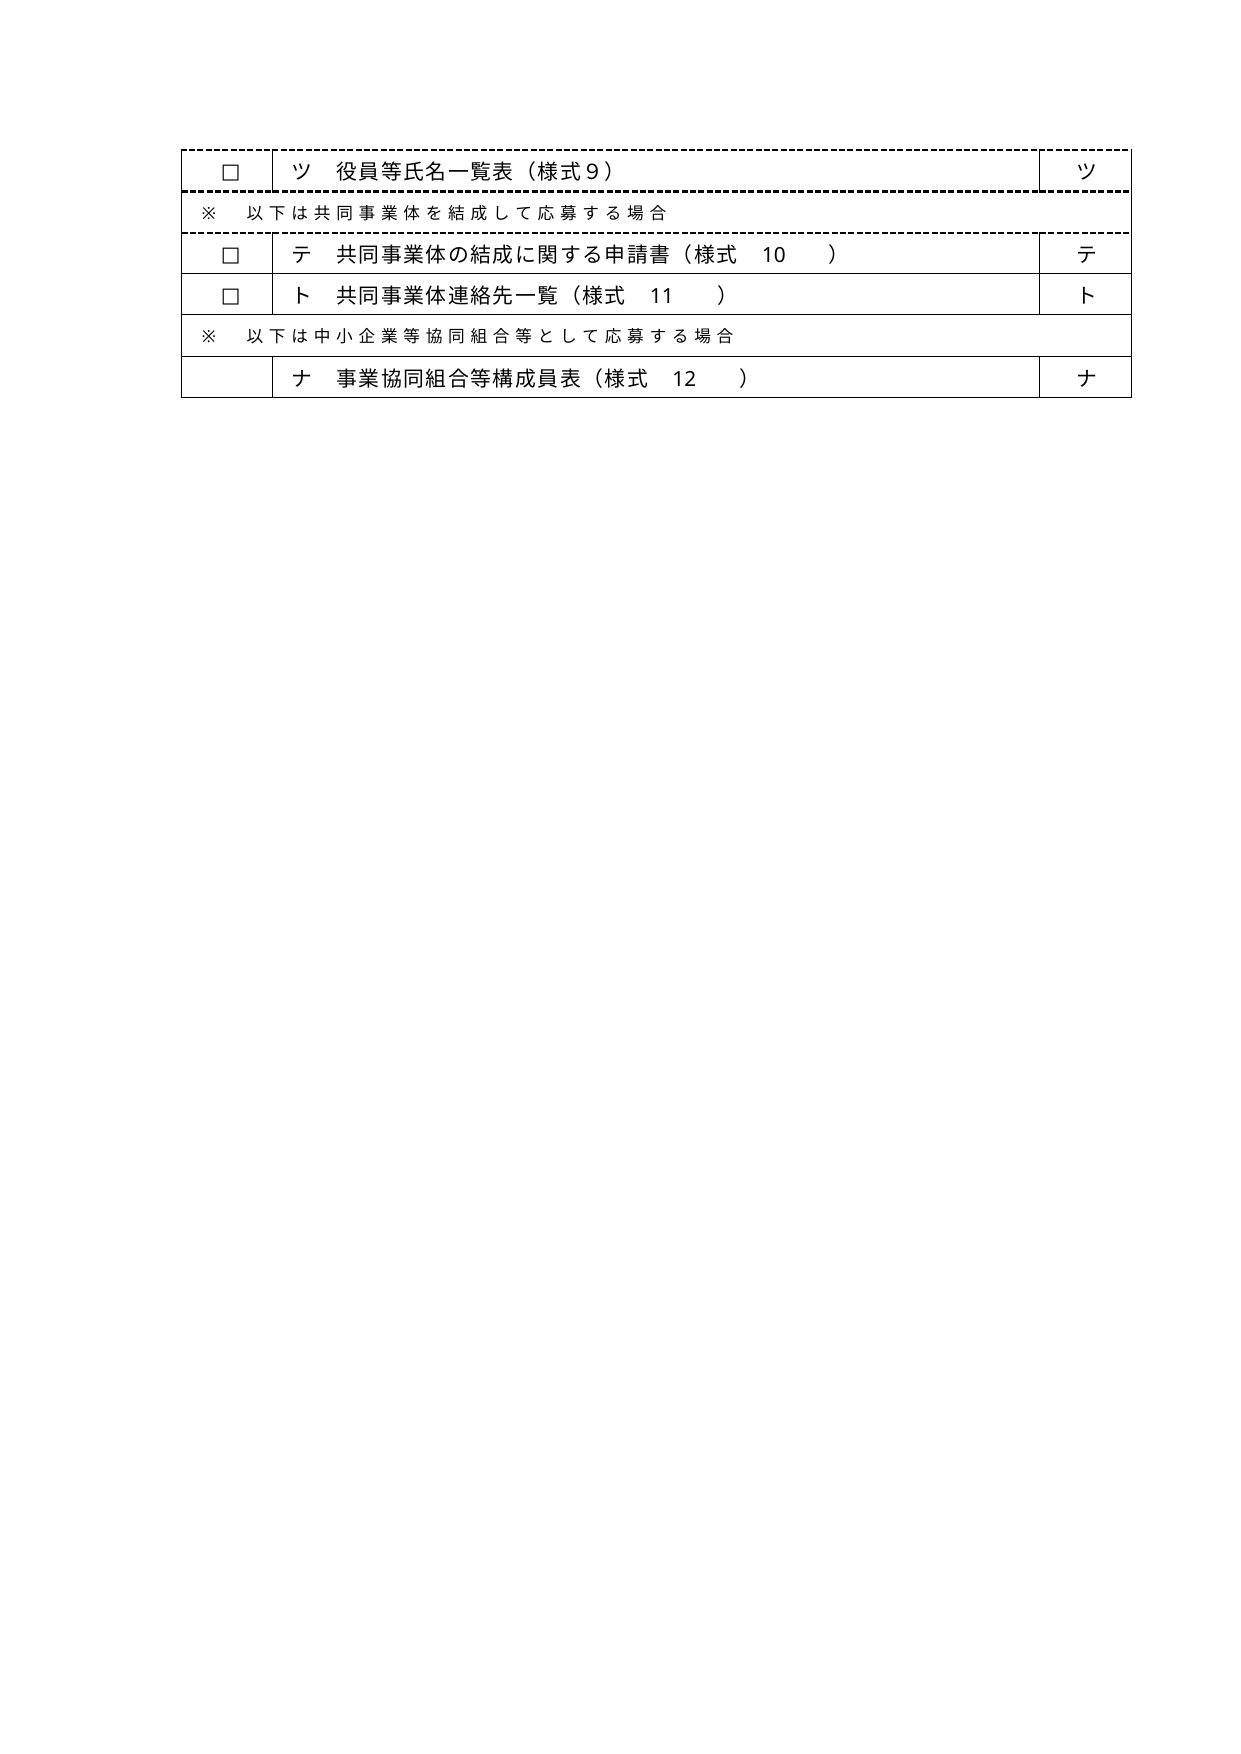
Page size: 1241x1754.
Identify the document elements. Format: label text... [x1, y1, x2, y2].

table_cell □ [182, 149, 272, 190]
table_cell ナ [1040, 357, 1131, 397]
table_cell 共同事業体の結成に関する申請書（様式10） [318, 232, 1039, 273]
table_cell □ [182, 274, 272, 314]
table_cell ナ [273, 357, 318, 397]
table_cell [182, 357, 272, 397]
table_cell ト [273, 274, 318, 314]
table_cell □ [182, 232, 272, 273]
table_cell ト [1040, 274, 1131, 314]
table_cell 事業協同組合等構成員表（様式12） [318, 357, 1039, 397]
table_cell 役員等氏名一覧表（様式９） [318, 149, 1039, 190]
table_cell テ [273, 232, 318, 273]
table_cell ※以下は中小企業等協同組合等として応募する場合 [182, 315, 1131, 356]
table_cell ツ [273, 149, 318, 190]
table_cell テ [1040, 232, 1131, 273]
table_cell ツ [1040, 149, 1131, 190]
table_cell ※以下は共同事業体を結成して応募する場合 [182, 190, 1131, 232]
table_cell 共同事業体連絡先一覧（様式11） [318, 274, 1039, 314]
